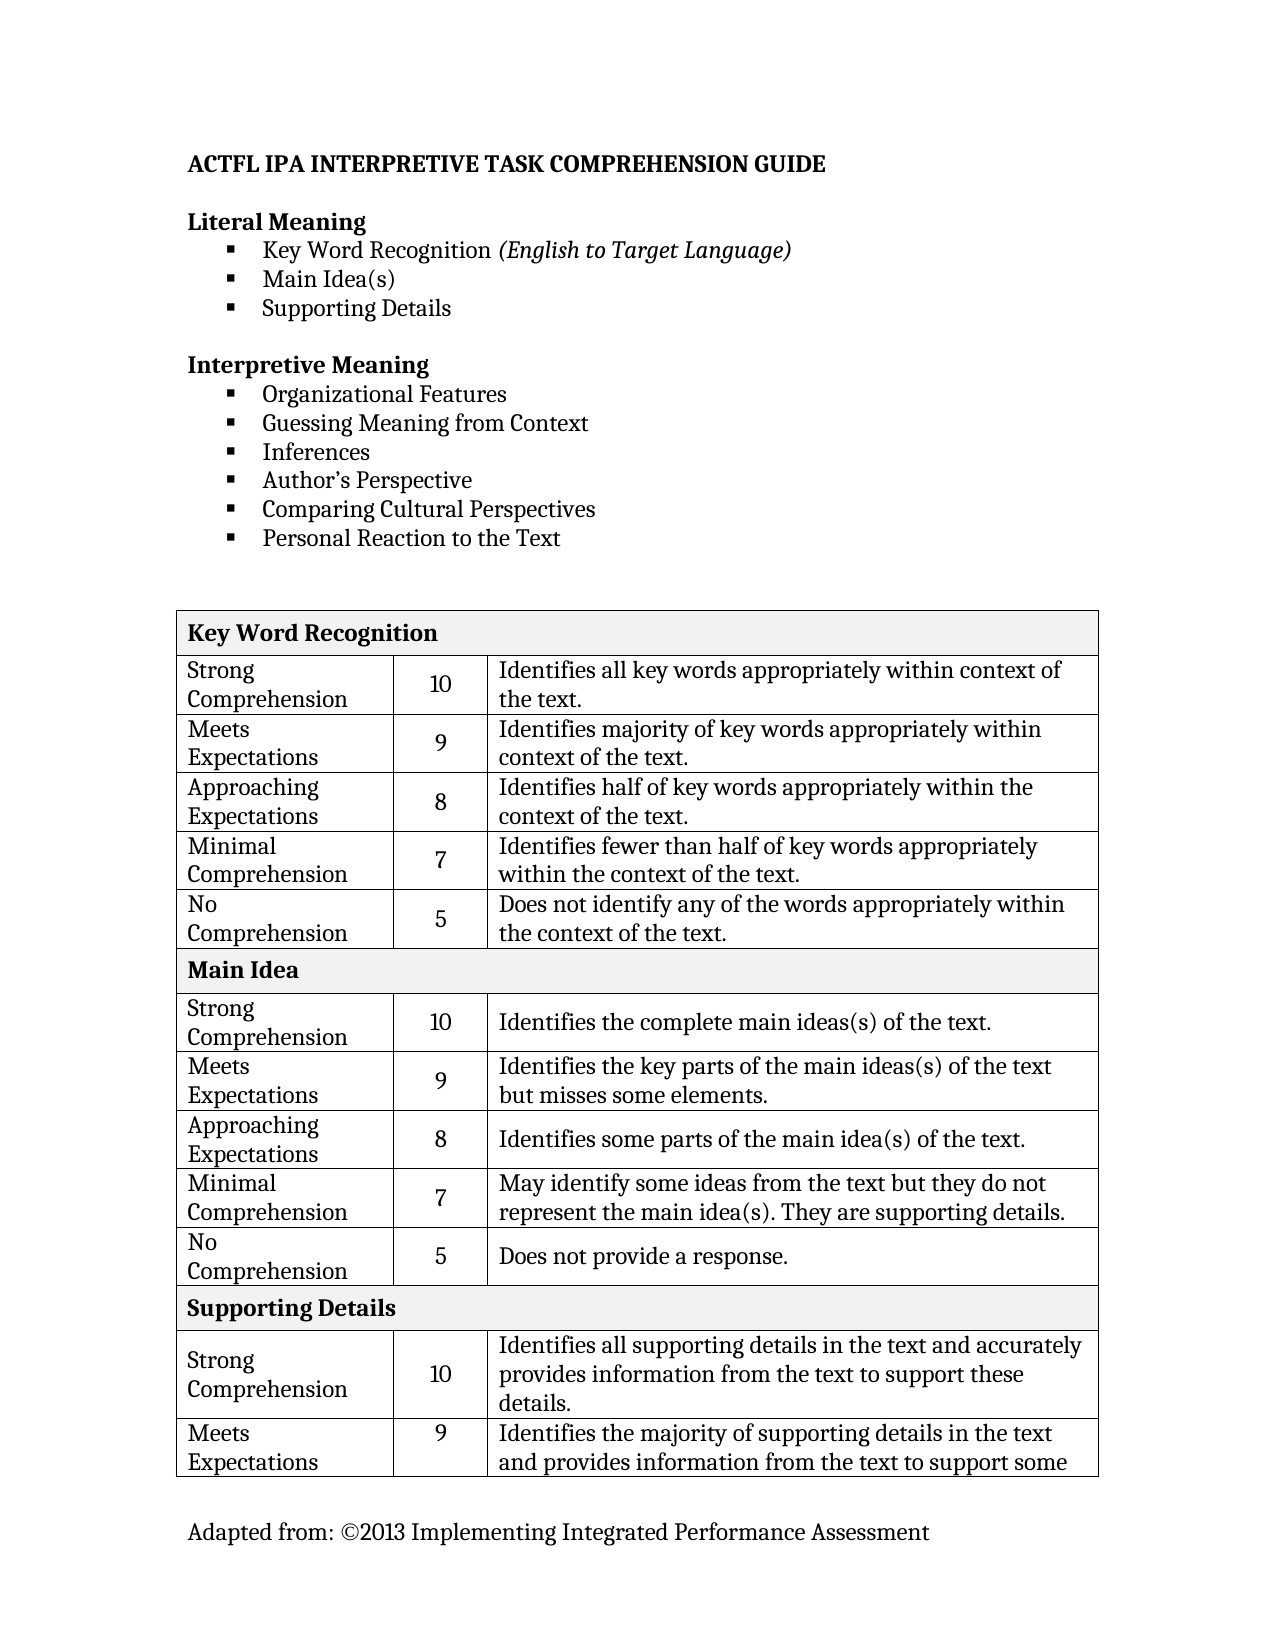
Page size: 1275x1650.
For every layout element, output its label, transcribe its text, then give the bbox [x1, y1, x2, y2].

table_cell Supporting Details [177, 1286, 1098, 1330]
table_cell Minimal Comprehension [177, 1169, 393, 1227]
table_cell Meets Expectations [177, 1419, 393, 1476]
table_cell Strong Comprehension [177, 1331, 393, 1418]
table_cell 9 [394, 715, 487, 772]
table_cell 9 [394, 1419, 487, 1476]
table_header Key Word Recognition [177, 611, 1098, 655]
table_cell Does not provide a response. [488, 1228, 1098, 1285]
table_cell Does not identify any of the words appropriately within the context of the text. [488, 890, 1098, 948]
list Inferences [225, 437, 1087, 466]
table_cell 8 [394, 1111, 487, 1168]
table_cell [488, 1419, 1098, 1476]
text ACTFL IPA INTERPRETIVE TASK COMPREHENSION GUIDE [187, 150, 1087, 179]
table_cell Identifies the complete main ideas(s) of the text. [488, 994, 1098, 1051]
table_cell Main Idea [177, 949, 1098, 993]
table_cell 10 [394, 1331, 487, 1418]
list Personal Reaction to the Text [225, 524, 1087, 552]
table_cell No Comprehension [177, 1228, 393, 1285]
table_cell Meets Expectations [177, 715, 393, 772]
table_cell 5 [394, 1228, 487, 1285]
list Guessing Meaning from Context [225, 409, 1087, 437]
table_cell 9 [394, 1052, 487, 1110]
table_cell Identifies majority of key words appropriately within context of the text. [488, 715, 1098, 772]
table_cell Approaching Expectations [177, 773, 393, 831]
table_cell Approaching Expectations [177, 1111, 393, 1168]
table_cell 5 [394, 890, 487, 948]
table_cell 7 [394, 1169, 487, 1227]
table_cell 10 [394, 994, 487, 1051]
list Supporting Details [225, 294, 1087, 322]
table_cell Identifies some parts of the main idea(s) of the text. [488, 1111, 1098, 1168]
table_cell 7 [394, 832, 487, 889]
table_cell Minimal Comprehension [177, 832, 393, 889]
text Literal Meaning [187, 207, 1087, 236]
table_cell Strong Comprehension [177, 656, 393, 713]
table_cell Meets Expectations [177, 1052, 393, 1110]
table_cell May identify some ideas from the text but they do not represent the main idea(s). They are supporting details. [488, 1169, 1098, 1227]
list Key Word Recognition (English to Target Language) [225, 236, 1087, 265]
list Author’s Perspective [225, 466, 1087, 495]
list Organizational Features [225, 380, 1087, 409]
table_cell Identifies all supporting details in the text and accurately provides information from the text to support these details. [488, 1331, 1098, 1418]
table_cell Identifies all key words appropriately within context of the text. [488, 656, 1098, 713]
table_cell Identifies fewer than half of key words appropriately within the context of the text. [488, 832, 1098, 889]
table_cell Strong Comprehension [177, 994, 393, 1051]
list Comparing Cultural Perspectives [225, 495, 1087, 524]
table_cell No Comprehension [177, 890, 393, 948]
table_cell 8 [394, 773, 487, 831]
table_cell 10 [394, 656, 487, 713]
table_cell Identifies the key parts of the main ideas(s) of the text but misses some elements. [488, 1052, 1098, 1110]
table_cell Identifies half of key words appropriately within the context of the text. [488, 773, 1098, 831]
list Main Idea(s) [225, 265, 1087, 294]
text Interpretive Meaning [187, 351, 1087, 380]
